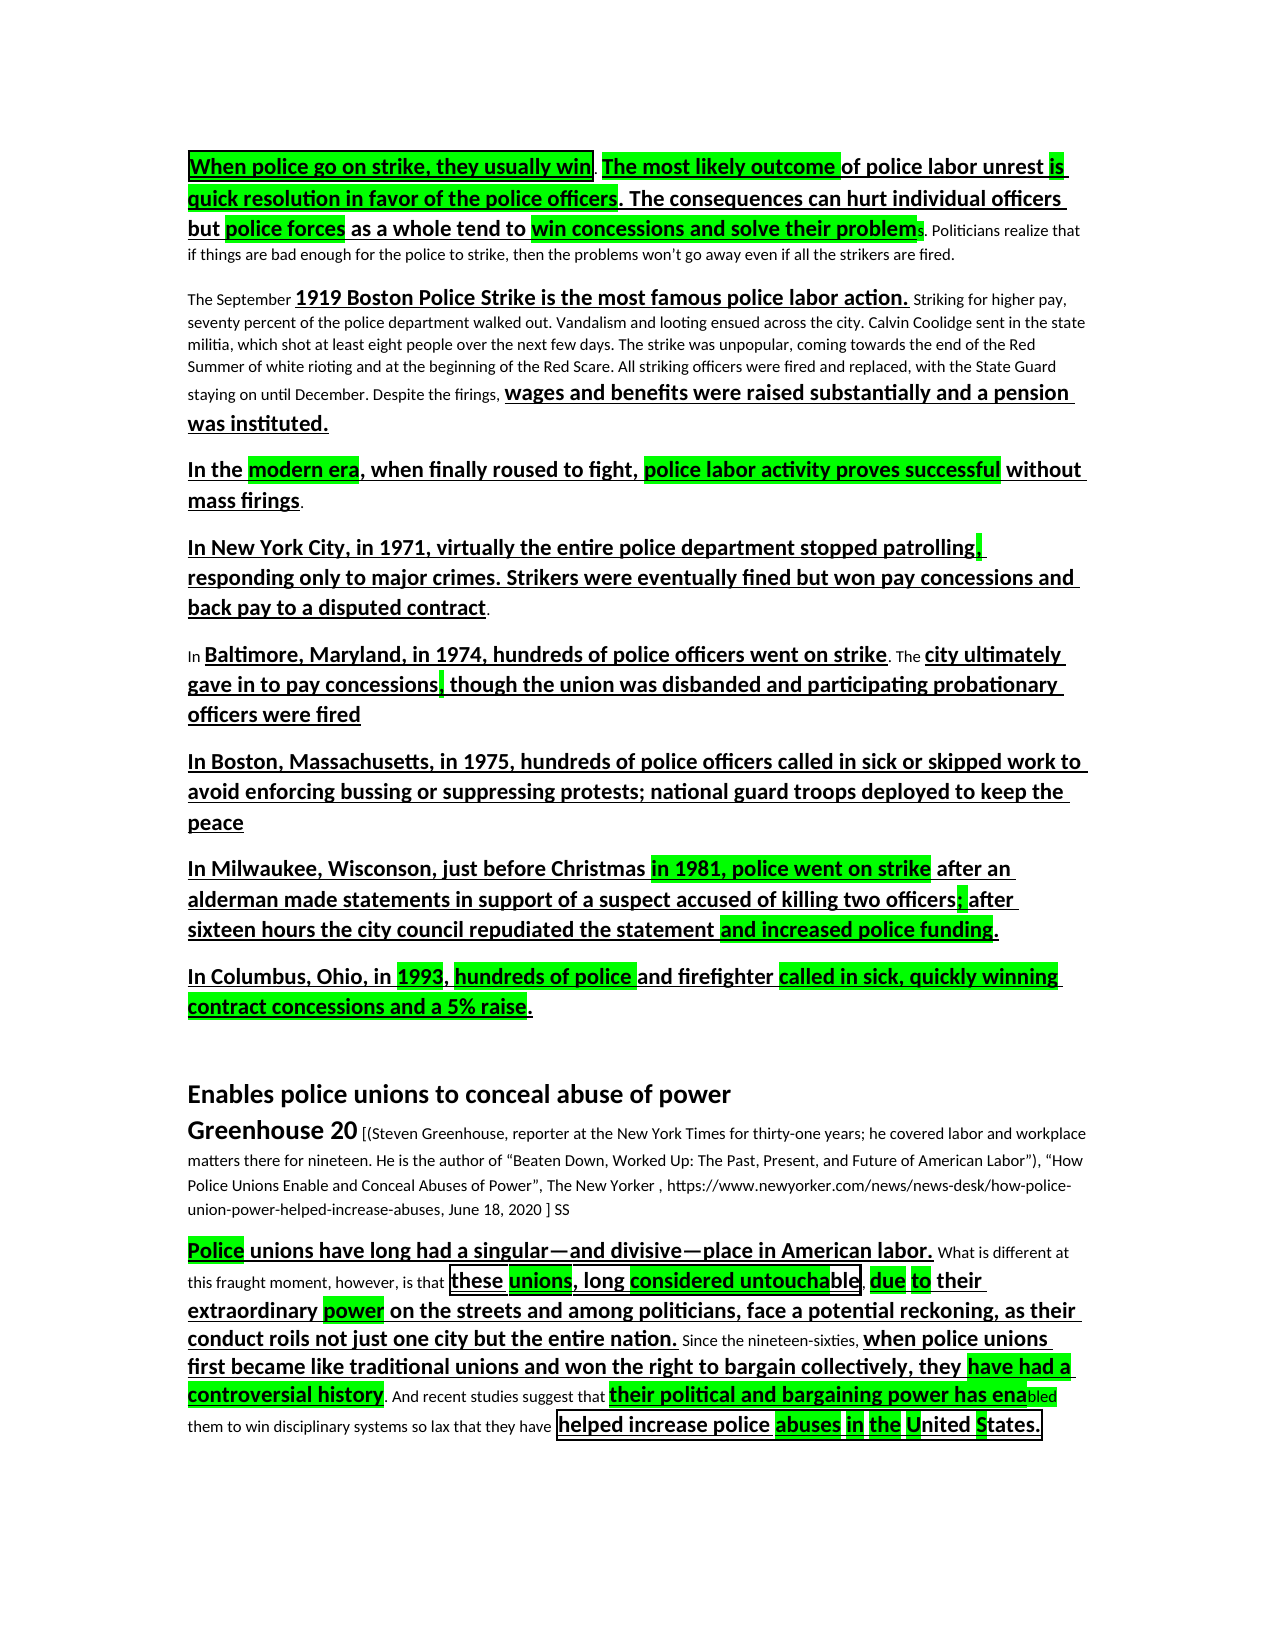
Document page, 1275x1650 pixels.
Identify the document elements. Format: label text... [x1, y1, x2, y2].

text In Baltimore, Maryland, in 1974, hundreds of police officers went on strike. The city ultimately gave in to pay concessions, though the union was disbanded and participating probationary officers were fired [187, 640, 1087, 728]
text In Boston, Massachusetts, in 1975, hundreds of police officers called in sick or skipped work to avoid enforcing bussing or suppressing protests; national guard troops deployed to keep the peace [187, 772, 1087, 836]
subtitle Enables police unions to conceal abuse of power [187, 1077, 1087, 1111]
text In Boston, Massachusetts, in 1975, hundreds of police officers called in sick or skipped work to avoid enforcing bussing or suppressing protests; national guard troops deployed to keep the peace [187, 747, 1087, 771]
text The September 1919 Boston Police Strike is the most famous police labor action. Striking for higher pay, seventy percent of the police department walked out. Vandalism and looting ensued across the city. Calvin Coolidge sent in the state militia, which shot at least eight people over the next few days. The strike was unpopular, coming towards the end of the Red Summer of white rioting and at the beginning of the Red Scare. All striking officers were fired and replaced, with the State Guard staying on until December. Despite the firings, wages and benefits were raised substantially and a pension was instituted. [187, 283, 1087, 437]
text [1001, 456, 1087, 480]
text Greenhouse 20 [(Steven Greenhouse, reporter at the New York Times for thirty-one years; he covered labor and workplace matters there for nineteen. He is the author of “Beaten Down, Worked Up: The Past, Present, and Future of American Labor”), “How Police Unions Enable and Conceal Abuses of Power”, The New Yorker , https://www.newyorker.com/news/news-desk/how-police-union-power-helped-increase-abuses, June 18, 2020 ] SS [187, 1113, 1087, 1219]
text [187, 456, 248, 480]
text Police unions have long had a singular—and divisive—place in American labor. What is different at this fraught moment, however, is that these unions, long considered untouchable, due to their extraordinary power on the streets and among politicians, face a potential reckoning, as their conduct roils not just one city but the entire nation. Since the nineteen-sixties, when police unions first became like traditional unions and won the right to bargain collectively, they have had a controversial history. And recent studies suggest that their political and bargaining power has enabled them to win disciplinary systems so lax that they have helped increase police abuses in the United States. [187, 1236, 1087, 1441]
text In Milwaukee, Wisconson, just before Christmas in 1981, police went on strike after an alderman made statements in support of a suspect accused of killing two officers; after sixteen hours the city council repudiated the statement and increased police funding. [187, 854, 1087, 943]
text In the modern era, when finally roused to fight, police labor activity proves successful without mass firings. [359, 456, 644, 480]
text In Columbus, Ohio, in 1993, hundreds of police and firefighter called in sick, quickly winning contract concessions and a 5% raise. [187, 962, 1087, 1020]
text In New York City, in 1971, virtually the entire police department stopped patrolling, responding only to major crimes. Strikers were eventually fined but won pay concessions and back pay to a disputed contract. [187, 533, 1087, 621]
text In the modern era, when finally roused to fight, police labor activity proves successful without mass firings. [187, 481, 1087, 514]
text When police go on strike, they usually win. The most likely outcome of police labor unrest is quick resolution in favor of the police officers. The consequences can hurt individual officers but police forces as a whole tend to win concessions and solve their problems. Politicians realize that if things are bad enough for the police to strike, then the problems won’t go away even if all the strikers are fired. [187, 150, 1087, 264]
